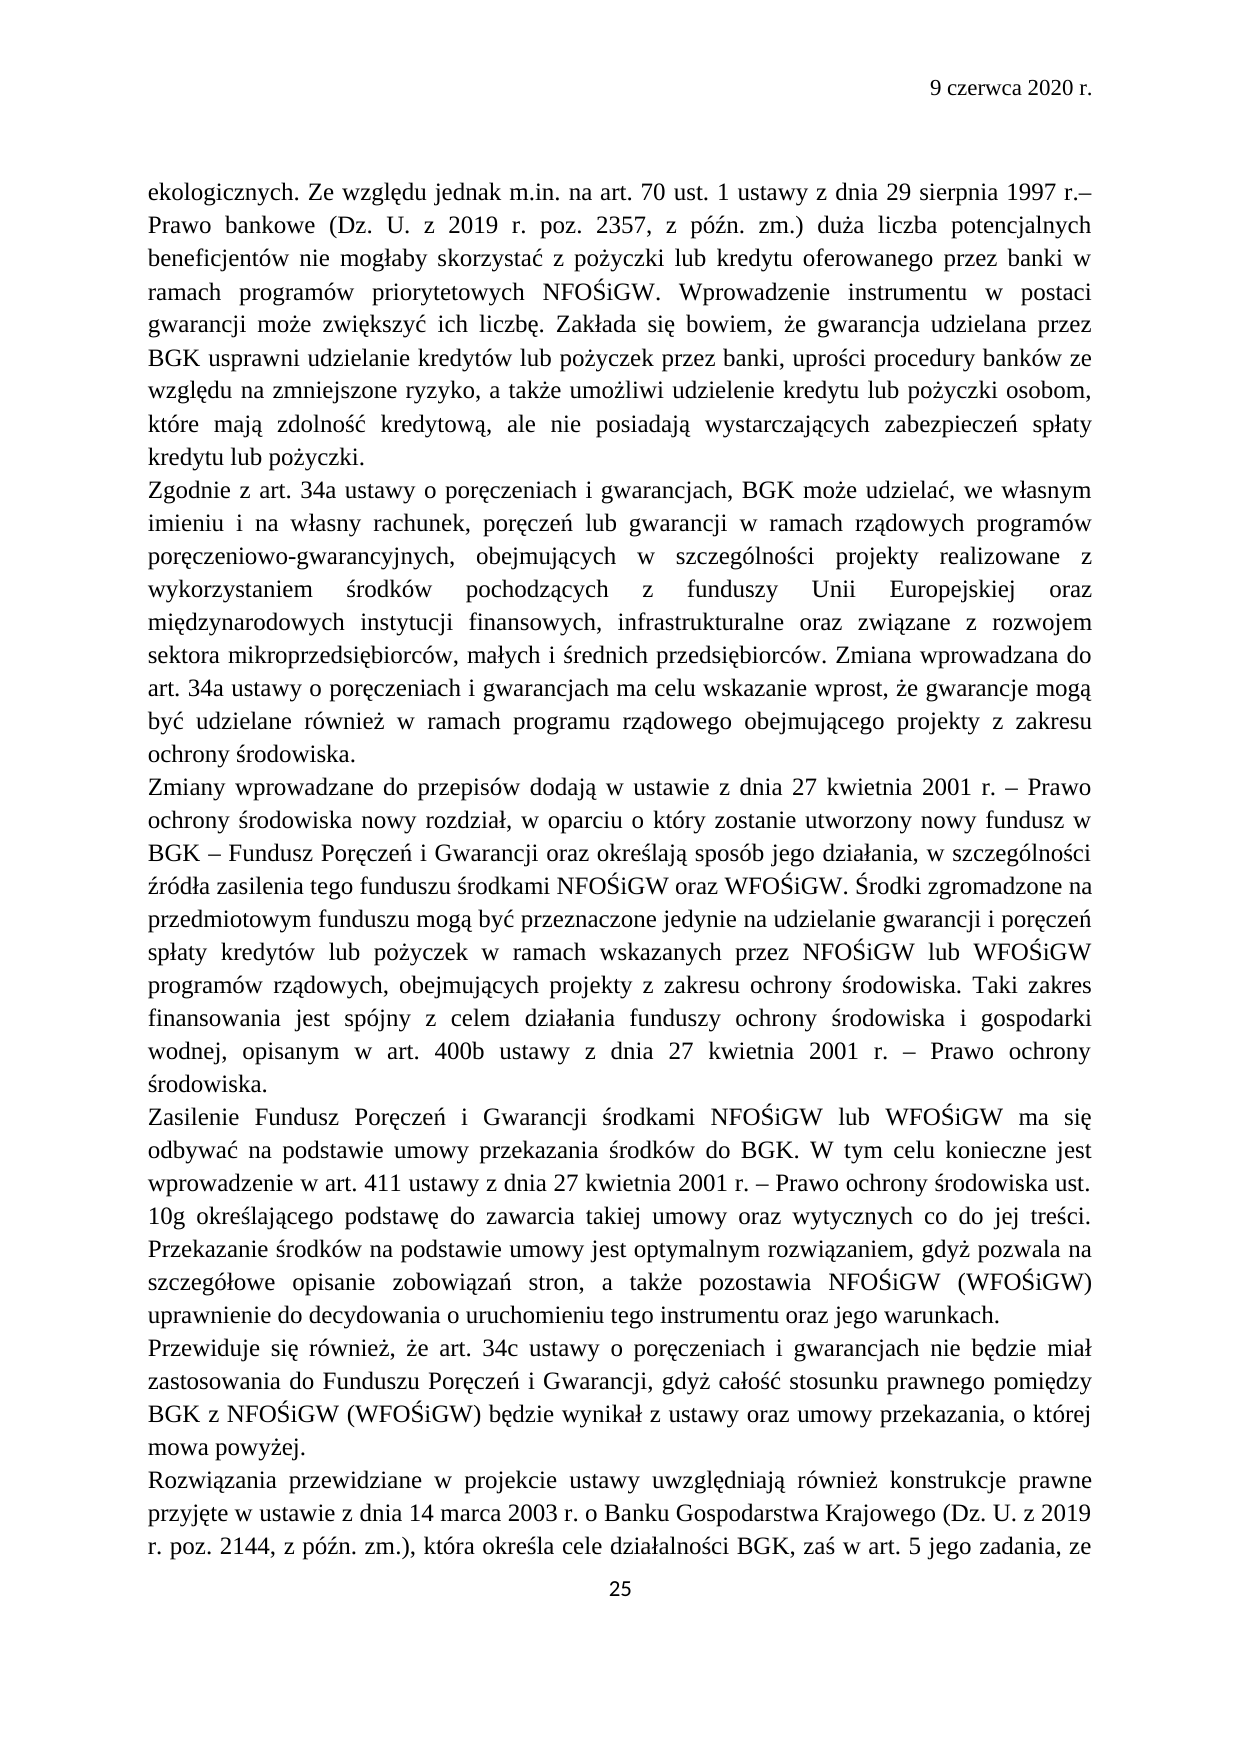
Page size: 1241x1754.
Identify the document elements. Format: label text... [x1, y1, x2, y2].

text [148, 177, 1093, 470]
text Zasilenie Fundusz Poręczeń i Gwarancji środkami NFOŚiGW lub WFOŚiGW ma się odbywać na podstawie umowy przekazania środków do BGK. W tym celu konieczne jest wprowadzenie w art. 411 ustawy z dnia 27 kwietnia 2001 r. – Prawo ochrony środowiska ust. 10g określającego podstawę do zawarcia takiej umowy oraz wytycznych co do jej treści. Przekazanie środków na podstawie umowy jest optymalnym rozwiązaniem, gdyż pozwala na szczegółowe opisanie zobowiązań stron, a także pozostawia NFOŚiGW (WFOŚiGW) uprawnienie do decydowania o uruchomieniu tego instrumentu oraz jego warunkach. [148, 1102, 1093, 1329]
text Zmiany wprowadzane do przepisów dodają w ustawie z dnia 27 kwietnia 2001 r. – Prawo ochrony środowiska nowy rozdział, w oparciu o który zostanie utworzony nowy fundusz w BGK – Fundusz Poręczeń i Gwarancji oraz określają sposób jego działania, w szczególności źródła zasilenia tego funduszu środkami NFOŚiGW oraz WFOŚiGW. Środki zgromadzone na przedmiotowym funduszu mogą być przeznaczone jedynie na udzielanie gwarancji i poręczeń spłaty kredytów lub pożyczek w ramach wskazanych przez NFOŚiGW lub WFOŚiGW programów rządowych, obejmujących projekty z zakresu ochrony środowiska. Taki zakres finansowania jest spójny z celem działania funduszy ochrony środowiska i gospodarki wodnej, opisanym w art. 400b ustawy z dnia 27 kwietnia 2001 r. – Prawo ochrony środowiska. [148, 772, 1093, 1098]
text Przewiduje się również, że art. 34c ustawy o poręczeniach i gwarancjach nie będzie miał zastosowania do Funduszu Poręczeń i Gwarancji, gdyż całość stosunku prawnego pomiędzy BGK z NFOŚiGW (WFOŚiGW) będzie wynikał z ustawy oraz umowy przekazania, o której mowa powyżej. [148, 1333, 1093, 1461]
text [148, 1465, 1093, 1560]
text Zgodnie z art. 34a ustawy o poręczeniach i gwarancjach, BGK może udzielać, we własnym imieniu i na własny rachunek, poręczeń lub gwarancji w ramach rządowych programów poręczeniowo-gwarancyjnych, obejmujących w szczególności projekty realizowane z wykorzystaniem środków pochodzących z funduszy Unii Europejskiej oraz międzynarodowych instytucji finansowych, infrastrukturalne oraz związane z rozwojem sektora mikroprzedsiębiorców, małych i średnich przedsiębiorców. Zmiana wprowadzana do art. 34a ustawy o poręczeniach i gwarancjach ma celu wskazanie wprost, że gwarancje mogą być udzielane również w ramach programu rządowego obejmującego projekty z zakresu ochrony środowiska. [148, 475, 1093, 768]
